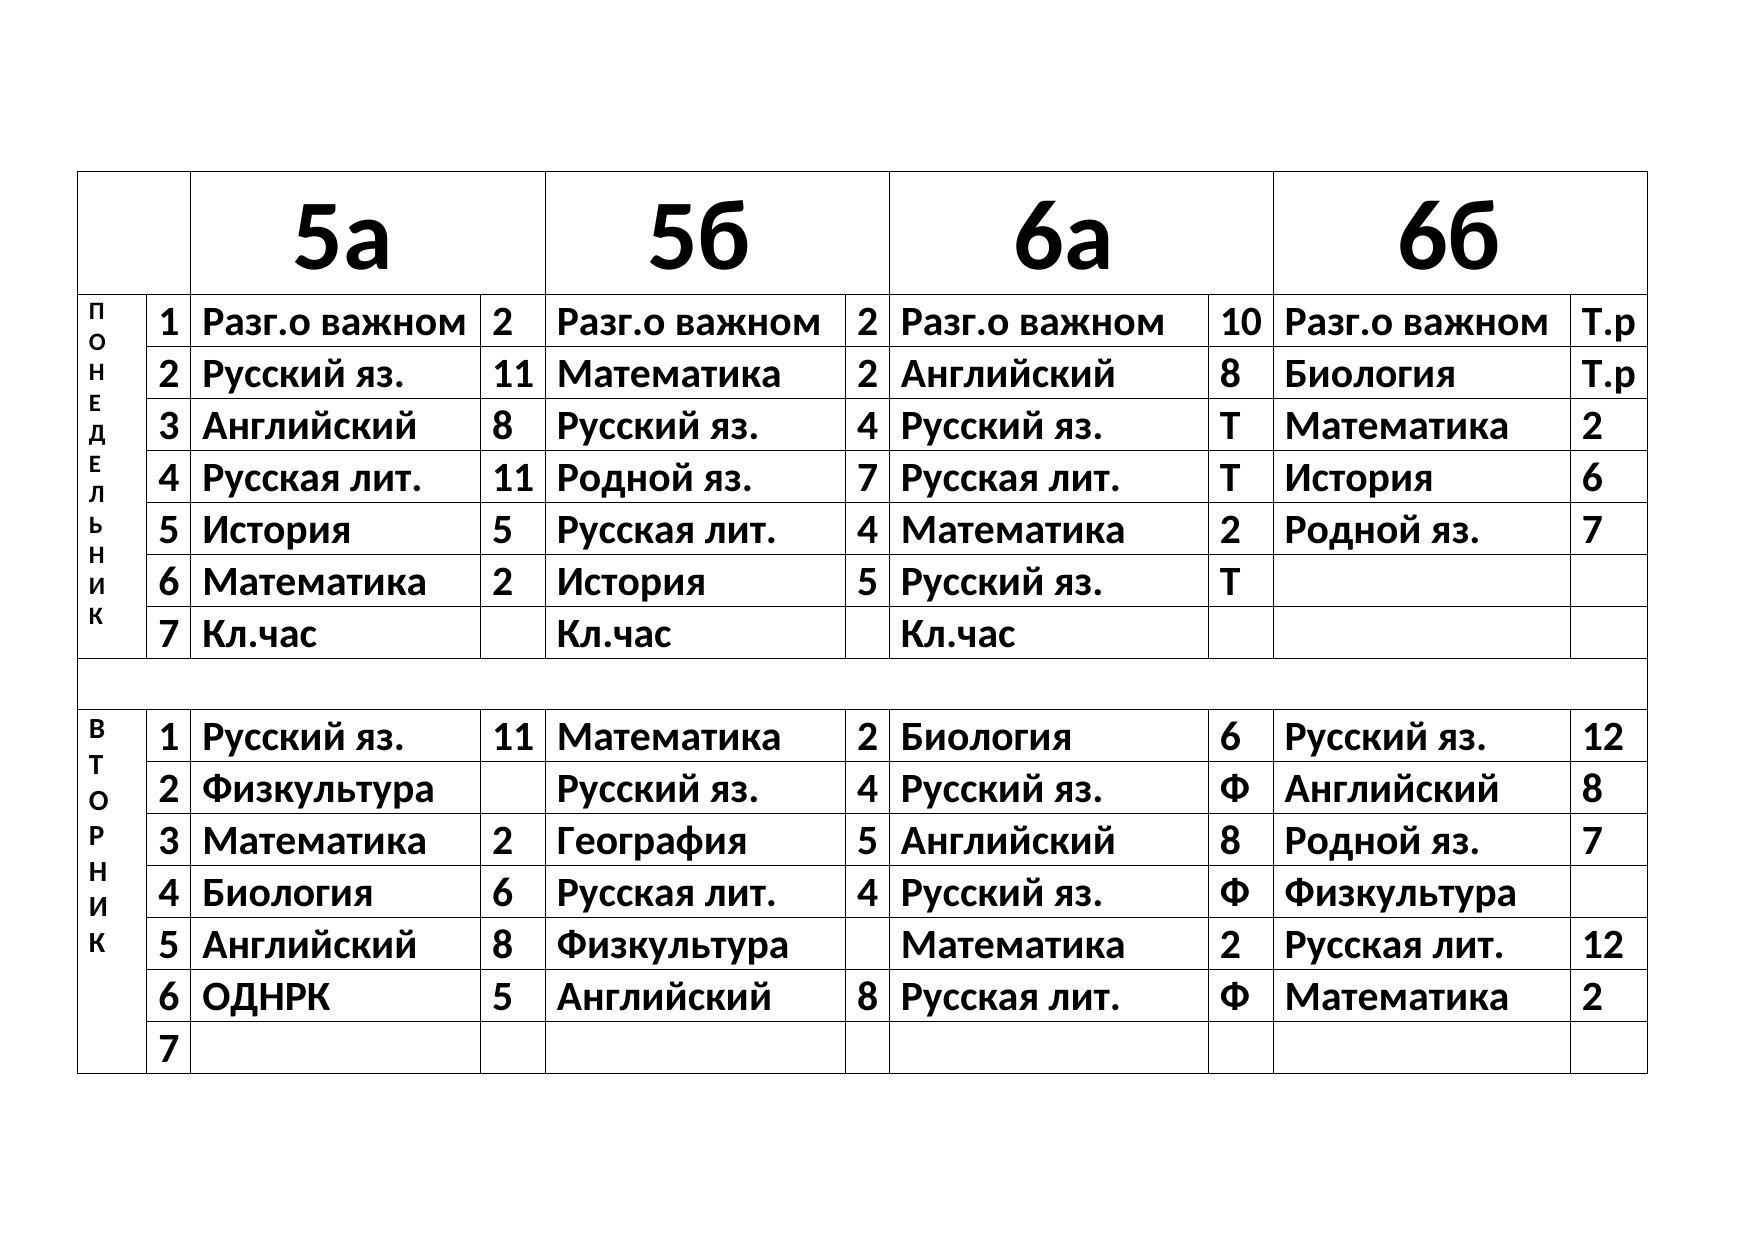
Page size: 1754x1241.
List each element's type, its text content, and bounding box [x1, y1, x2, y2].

table_cell Биология [1274, 347, 1570, 398]
table_cell Математика [546, 710, 845, 761]
table_cell 2 [846, 710, 889, 761]
table_cell 2 [1209, 503, 1273, 554]
table_cell 2 [481, 295, 545, 346]
table_cell Русский яз. [890, 555, 1208, 606]
table_cell Кл.час [546, 607, 845, 657]
table_cell 8 [481, 918, 545, 969]
table_cell [1274, 607, 1570, 657]
table_cell [846, 607, 889, 657]
table_cell 2 [481, 814, 545, 865]
table_cell Математика [1274, 399, 1570, 450]
table_cell Математика [191, 555, 480, 606]
table_cell Ф [1209, 762, 1273, 813]
table_cell 4 [147, 866, 190, 917]
table_cell Разг.о важном [546, 295, 845, 346]
table_cell Русский яз. [191, 710, 480, 761]
table_cell Русская лит. [1274, 918, 1570, 969]
table_cell Физкультура [191, 762, 480, 813]
table_cell 1 [147, 295, 190, 346]
table_cell Т.р [1571, 347, 1647, 398]
table_cell Английский [546, 970, 845, 1021]
table_cell 2 [846, 295, 889, 346]
table_cell 12 [1571, 918, 1647, 969]
table_cell Русская лит. [546, 503, 845, 554]
table_cell Кл.час [191, 607, 480, 657]
table_cell Английский [890, 814, 1208, 865]
table_cell Т [1209, 451, 1273, 502]
table_cell 11 [481, 710, 545, 761]
table_cell 6 [1571, 451, 1647, 502]
table_header [78, 172, 190, 294]
table_cell 2 [147, 762, 190, 813]
table_header 6б [1274, 172, 1647, 294]
table_cell Русский яз. [546, 399, 845, 450]
table_cell Т [1209, 555, 1273, 606]
table_cell История [546, 555, 845, 606]
table_cell 4 [846, 399, 889, 450]
table_cell 6 [147, 555, 190, 606]
table_cell Английский [1274, 762, 1570, 813]
table_cell 7 [1571, 503, 1647, 554]
table_cell 5 [481, 503, 545, 554]
table_cell Русский яз. [191, 347, 480, 398]
table_cell Русская лит. [191, 451, 480, 502]
table_cell Английский [191, 918, 480, 969]
table_cell Ф [1209, 970, 1273, 1021]
table_cell 7 [147, 1022, 190, 1072]
table_cell [1274, 555, 1570, 606]
table_header 6а [890, 172, 1273, 294]
table_cell 6 [147, 970, 190, 1021]
table_cell Физкультура [1274, 866, 1570, 917]
table_cell Математика [890, 503, 1208, 554]
table_cell [846, 918, 889, 969]
table_cell Т [1209, 399, 1273, 450]
table_header 5а [191, 172, 545, 294]
table_cell Биология [191, 866, 480, 917]
table_cell Кл.час [890, 607, 1208, 657]
table_cell 11 [481, 347, 545, 398]
table_cell 2 [481, 555, 545, 606]
table_cell 11 [481, 451, 545, 502]
table_cell [1209, 607, 1273, 657]
table_cell П О Н Е Д Е Л Ь Н И К [78, 295, 146, 657]
table_cell Русский яз. [890, 399, 1208, 450]
table_cell [481, 762, 545, 813]
table_cell Математика [546, 347, 845, 398]
table_cell [1274, 1022, 1570, 1072]
table_cell История [191, 503, 480, 554]
table_cell 5 [481, 970, 545, 1021]
table_cell Родной яз. [546, 451, 845, 502]
table_cell [846, 1022, 889, 1072]
table_header 5б [546, 172, 889, 294]
table_cell Русский яз. [1274, 710, 1570, 761]
table_cell 7 [846, 451, 889, 502]
table_cell В Т О Р Н И К [78, 710, 146, 1072]
table_cell 2 [1209, 918, 1273, 969]
table_cell [1571, 866, 1647, 917]
table_cell 12 [1571, 710, 1647, 761]
table_cell 8 [481, 399, 545, 450]
table_cell Родной яз. [1274, 814, 1570, 865]
table_cell Русская лит. [890, 970, 1208, 1021]
table_cell 6 [481, 866, 545, 917]
table_cell ОДНРК [191, 970, 480, 1021]
table_cell Математика [191, 814, 480, 865]
table_cell 5 [147, 918, 190, 969]
table_cell [78, 659, 1647, 709]
table_cell 5 [846, 814, 889, 865]
table_cell 2 [147, 347, 190, 398]
table_cell 4 [846, 762, 889, 813]
table_cell [191, 1022, 480, 1072]
table_cell Физкультура [546, 918, 845, 969]
table_cell 8 [846, 970, 889, 1021]
table_cell Разг.о важном [191, 295, 480, 346]
table_cell 8 [1571, 762, 1647, 813]
table_cell 10 [1209, 295, 1273, 346]
table_cell Русский яз. [890, 762, 1208, 813]
table_cell 5 [147, 503, 190, 554]
table_cell 3 [147, 399, 190, 450]
table_cell 4 [846, 503, 889, 554]
table_cell Математика [1274, 970, 1570, 1021]
table_cell 5 [846, 555, 889, 606]
table_cell Т.р [1571, 295, 1647, 346]
table_cell 6 [1209, 710, 1273, 761]
table_cell [890, 1022, 1208, 1072]
table_cell 4 [147, 451, 190, 502]
table_cell Математика [890, 918, 1208, 969]
table_cell Английский [890, 347, 1208, 398]
table_cell Русская лит. [546, 866, 845, 917]
table_cell 4 [846, 866, 889, 917]
table_cell 7 [1571, 814, 1647, 865]
table_cell История [1274, 451, 1570, 502]
table_cell Разг.о важном [1274, 295, 1570, 346]
table_cell 2 [846, 347, 889, 398]
table_cell Разг.о важном [890, 295, 1208, 346]
table_cell [1571, 555, 1647, 606]
table_cell 2 [1571, 399, 1647, 450]
table_cell Русский яз. [890, 866, 1208, 917]
table_cell Родной яз. [1274, 503, 1570, 554]
table_cell 3 [147, 814, 190, 865]
table_cell [1571, 607, 1647, 657]
table_cell Русская лит. [890, 451, 1208, 502]
table_cell 2 [1571, 970, 1647, 1021]
table_cell [546, 1022, 845, 1072]
table_cell Биология [890, 710, 1208, 761]
table_cell [1571, 1022, 1647, 1072]
table_cell География [546, 814, 845, 865]
table_cell Русский яз. [546, 762, 845, 813]
table_cell 7 [147, 607, 190, 657]
table_cell 1 [147, 710, 190, 761]
table_cell 8 [1209, 347, 1273, 398]
table_cell [481, 607, 545, 657]
table_cell [481, 1022, 545, 1072]
table_cell [1209, 1022, 1273, 1072]
table_cell 8 [1209, 814, 1273, 865]
table_cell Ф [1209, 866, 1273, 917]
table_cell Английский [191, 399, 480, 450]
